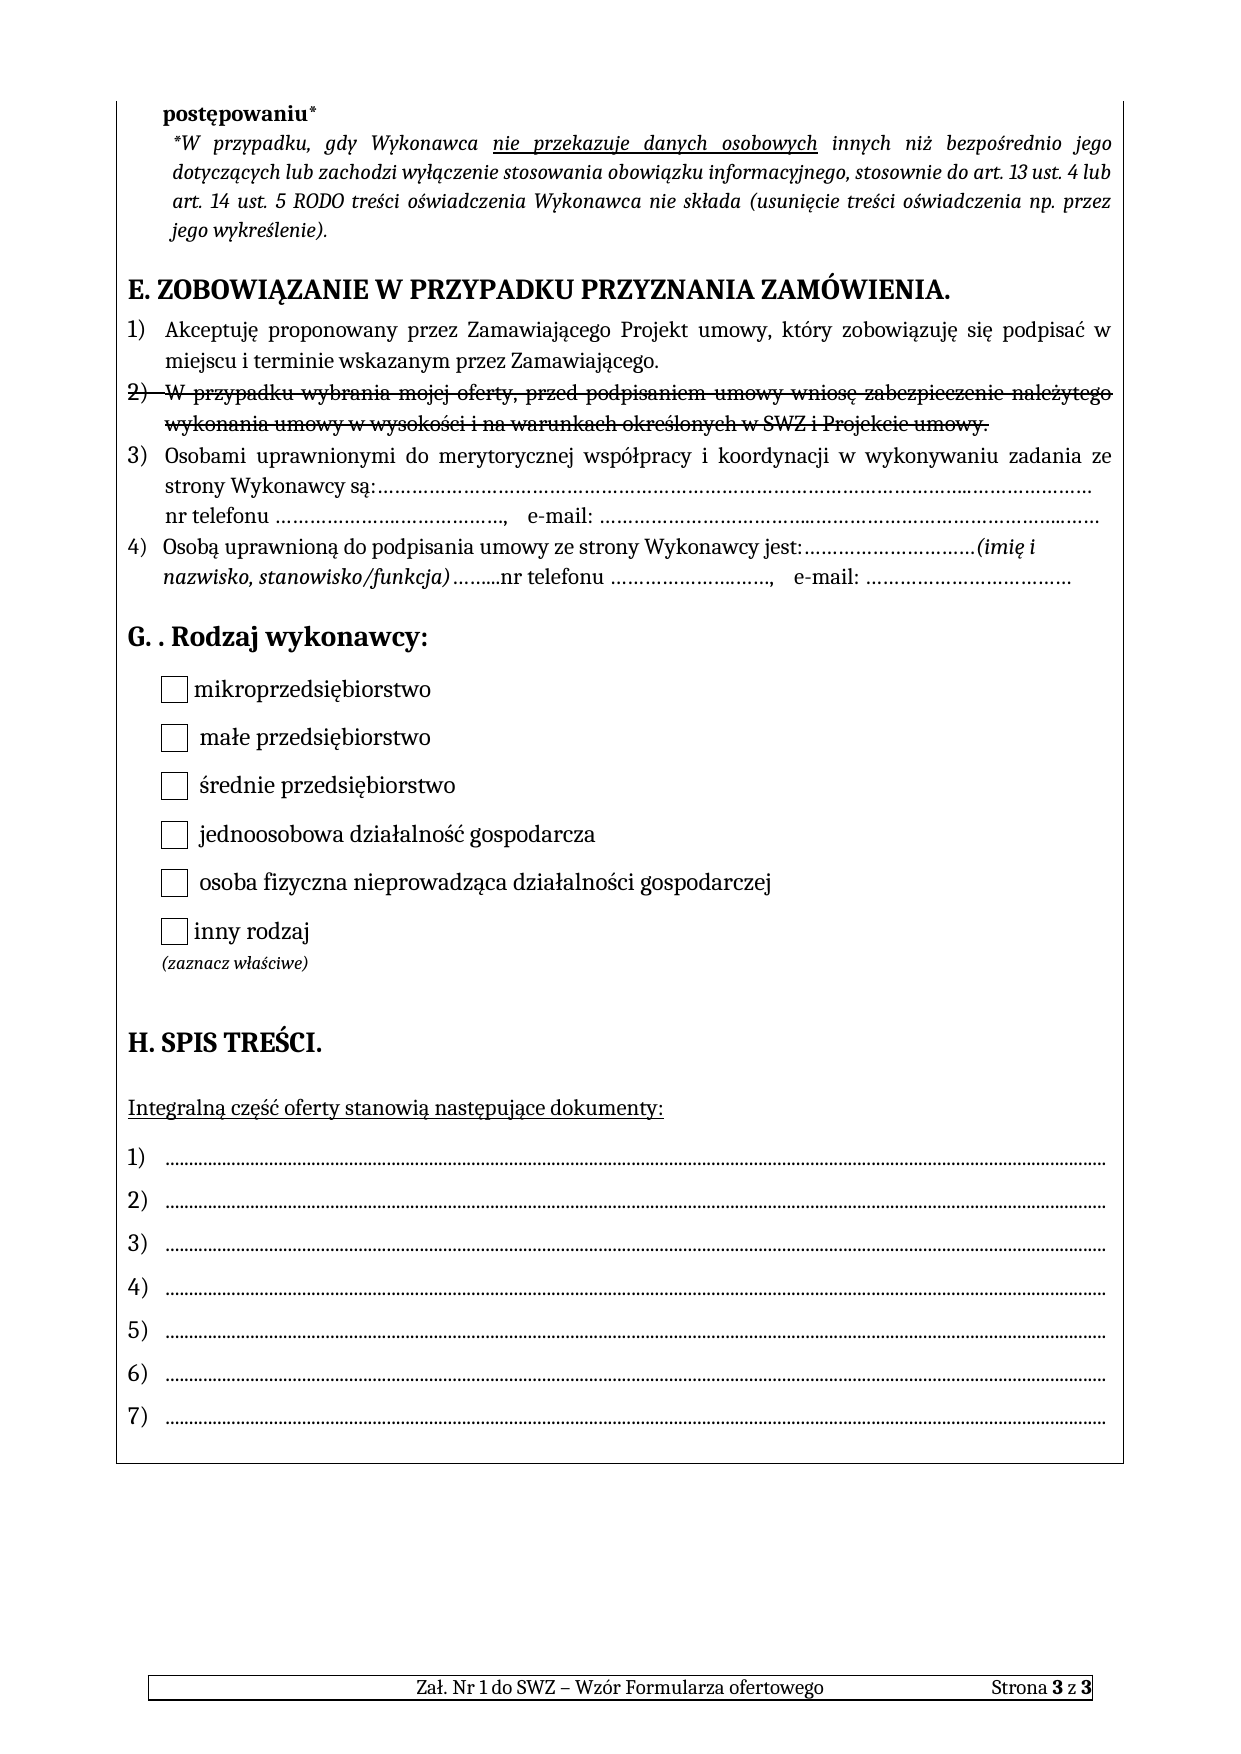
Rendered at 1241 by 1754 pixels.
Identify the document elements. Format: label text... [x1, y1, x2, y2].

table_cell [117, 101, 1123, 261]
table_cell H. SPIS TREŚCI. Integralną część oferty stanowią następujące dokumenty: ........................................................................................................................................................................................................ ........................................................................................................................................................................................................ ........................................................................................................................................................................................................ ........................................................................................................................................................................................................ ........................................................................................................................................................................................................ ........................................................................................................................................................................................................ ........................................................................................................................................................................................................ [117, 1014, 1123, 1463]
table_cell G. . Rodzaj wykonawcy: mikroprzedsiębiorstwo małe przedsiębiorstwo średnie przedsiębiorstwo jednoosobowa działalność gospodarcza osoba fizyczna nieprowadząca działalności gospodarczej inny rodzaj (zaznacz właściwe) [117, 608, 1123, 1013]
table_cell E. ZOBOWIĄZANIE W PRZYPADKU PRZYZNANIA ZAMÓWIENIA. Akceptuję proponowany przez Zamawiającego Projekt umowy, który zobowiązuję się podpisać w miejscu i terminie wskazanym przez Zamawiającego. W przypadku wybrania mojej oferty, przed podpisaniem umowy wniosę zabezpieczenie należytego wykonania umowy w wysokości i na warunkach określonych w SWZ i Projekcie umowy. Osobami uprawnionymi do merytorycznej współpracy i koordynacji w wykonywaniu zadania ze strony Wykonawcy są:…………………………………………………………………………………………..………………… nr telefonu ………………….………………, e-mail: ………………………………..……………………………………..…… 4) Osobą uprawnioną do podpisania umowy ze strony Wykonawcy jest:…………………………(imię i nazwisko, stanowisko/funkcja)……...nr telefonu ………………….……, e-mail: ……………………………… [117, 261, 1123, 608]
